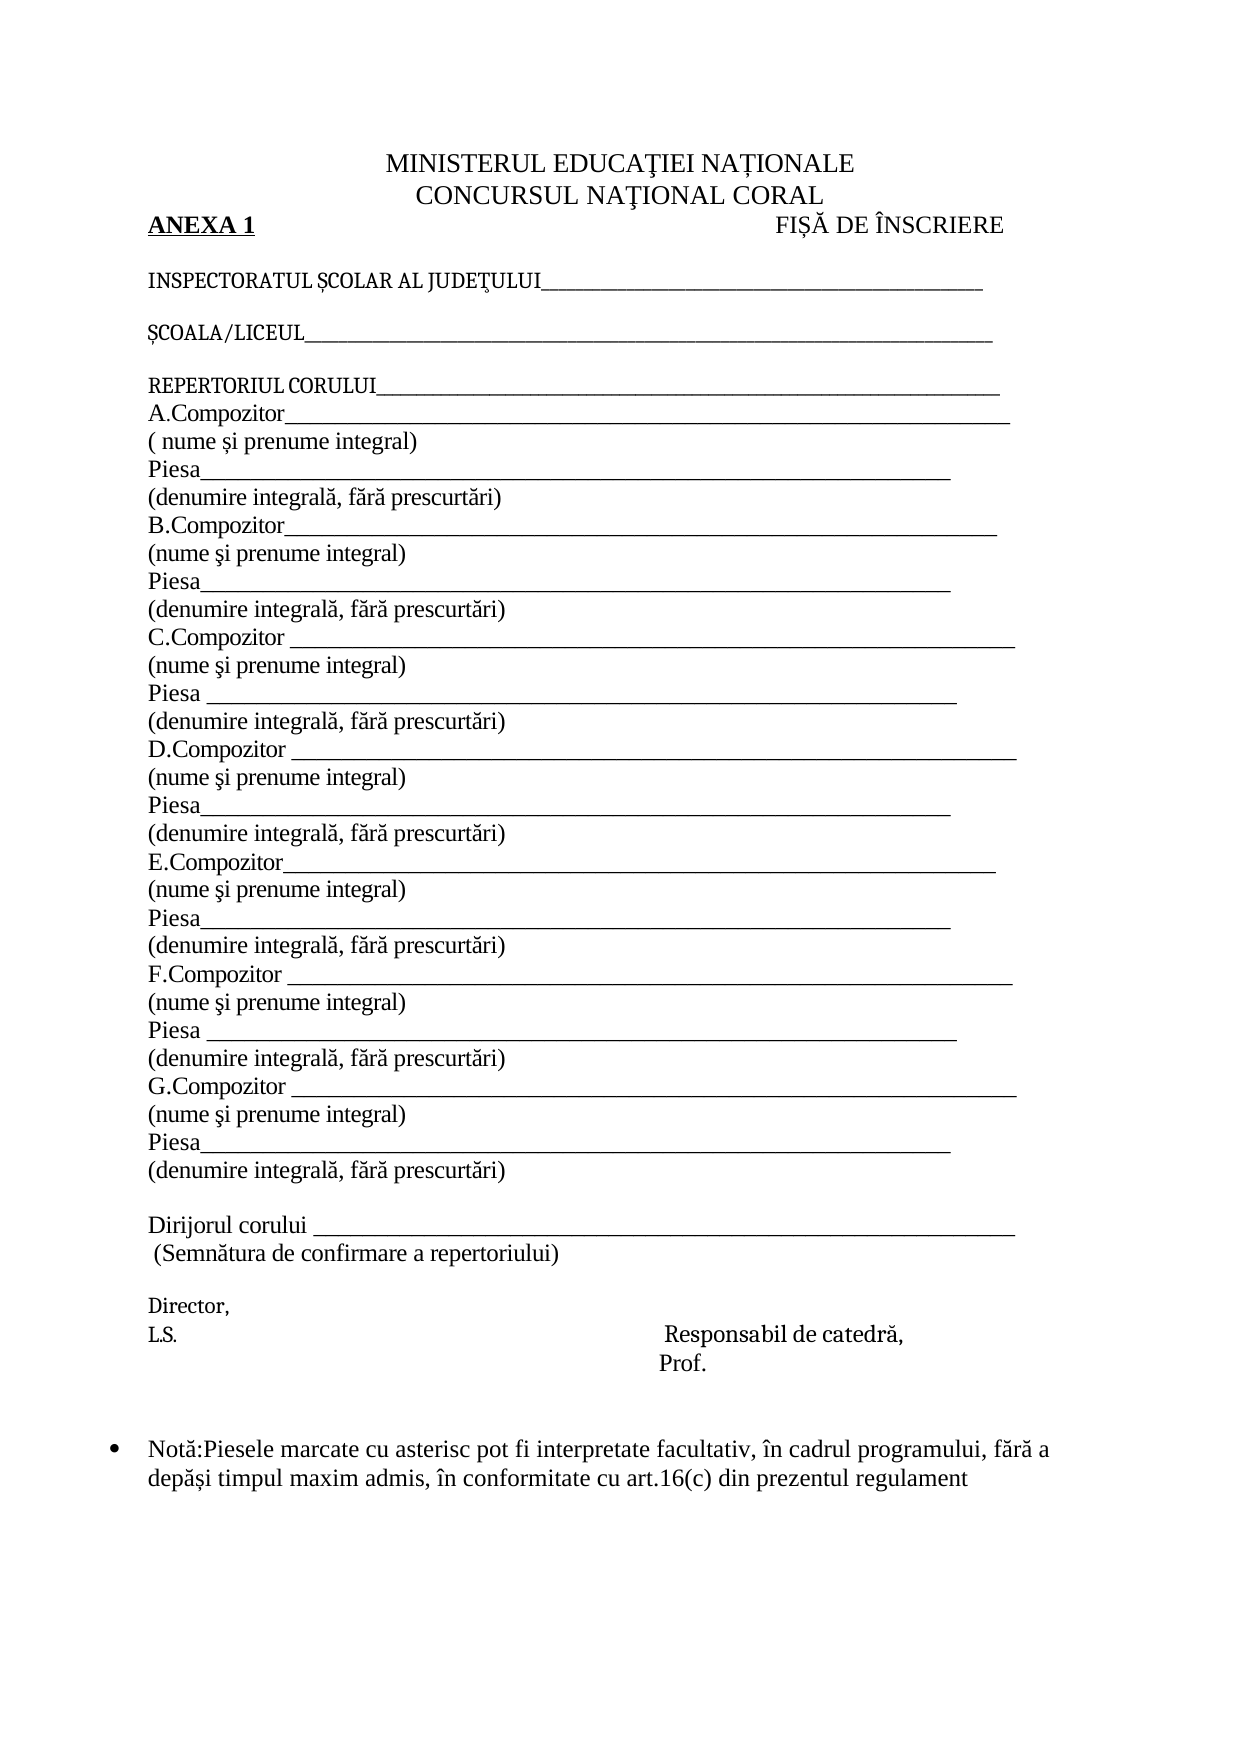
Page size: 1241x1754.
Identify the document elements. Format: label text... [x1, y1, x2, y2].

text Piesa____________________________________________________________ [148, 791, 1087, 819]
text (denumire integrală, fără prescurtări) [148, 1044, 1093, 1072]
text (denumire integrală, fără prescurtări) [148, 819, 1087, 847]
text (nume şi prenume integral) [148, 539, 543, 567]
text (nume şi prenume integral) [148, 876, 543, 903]
text (nume şi prenume integral) [148, 763, 543, 791]
text (denumire integrală, fără prescurtări) [148, 707, 1093, 735]
text (Semnătura de confirmare a repertoriului) [148, 1239, 1093, 1267]
text D.Compozitor __________________________________________________________ [148, 735, 1087, 763]
text G.Compozitor __________________________________________________________ [148, 1072, 1087, 1100]
text ŞCOALA/LICEUL_________________________________________________________________________________ [148, 320, 1093, 346]
text ( nume și prenume integral) [148, 427, 1087, 455]
text (denumire integrală, fără prescurtări) [148, 595, 1087, 623]
text Piesa ____________________________________________________________ [148, 1016, 1087, 1044]
text Piesa____________________________________________________________ [148, 903, 1087, 932]
text Dirijorul corului [148, 1212, 1093, 1239]
text L.S. Responsabil de catedră, [148, 1319, 1093, 1348]
text (denumire integrală, fără prescurtări) [148, 932, 1087, 959]
text (nume şi prenume integral) [148, 988, 543, 1016]
text B.Compozitor_________________________________________________________ [148, 511, 1087, 539]
text C.Compozitor __________________________________________________________ [148, 623, 1087, 651]
text Prof. [659, 1348, 1093, 1377]
text ANEXA 1 FIȘĂ DE ÎNSCRIERE [148, 210, 1093, 239]
text (denumire integrală, fără prescurtări) [148, 483, 643, 511]
text Piesa____________________________________________________________ [148, 1128, 1087, 1156]
text Piesa____________________________________________________________ [148, 567, 1087, 595]
text INSPECTORATUL ŞCOLAR AL JUDEŢULUI____________________________________________________ [148, 267, 1093, 294]
list Notă:Piesele marcate cu asterisc pot fi interpretate facultativ, în cadrul programului, fără a depăși timpul maxim admis, în conformitate cu art.16(c) din prezentul regulament [110, 1434, 1093, 1492]
text Director, [148, 1293, 1093, 1319]
text (denumire integrală, fără prescurtări) [148, 1156, 1087, 1184]
text Piesa ____________________________________________________________ [148, 679, 1087, 707]
text (nume şi prenume integral) [148, 1100, 543, 1128]
text (nume şi prenume integral) [148, 651, 543, 679]
text CONCURSUL NAŢIONAL CORAL [148, 179, 1093, 210]
text E.Compozitor_________________________________________________________ [148, 847, 1087, 876]
text F.Compozitor __________________________________________________________ [148, 959, 1087, 988]
text A.Compozitor__________________________________________________________ [148, 399, 1087, 427]
text MINISTERUL EDUCAŢIEI NAȚIONALE [148, 148, 1093, 179]
text Piesa____________________________________________________________ [148, 455, 1087, 483]
text REPERTORIUL CORULUI_____________________________________________________________________________ [148, 373, 1093, 399]
